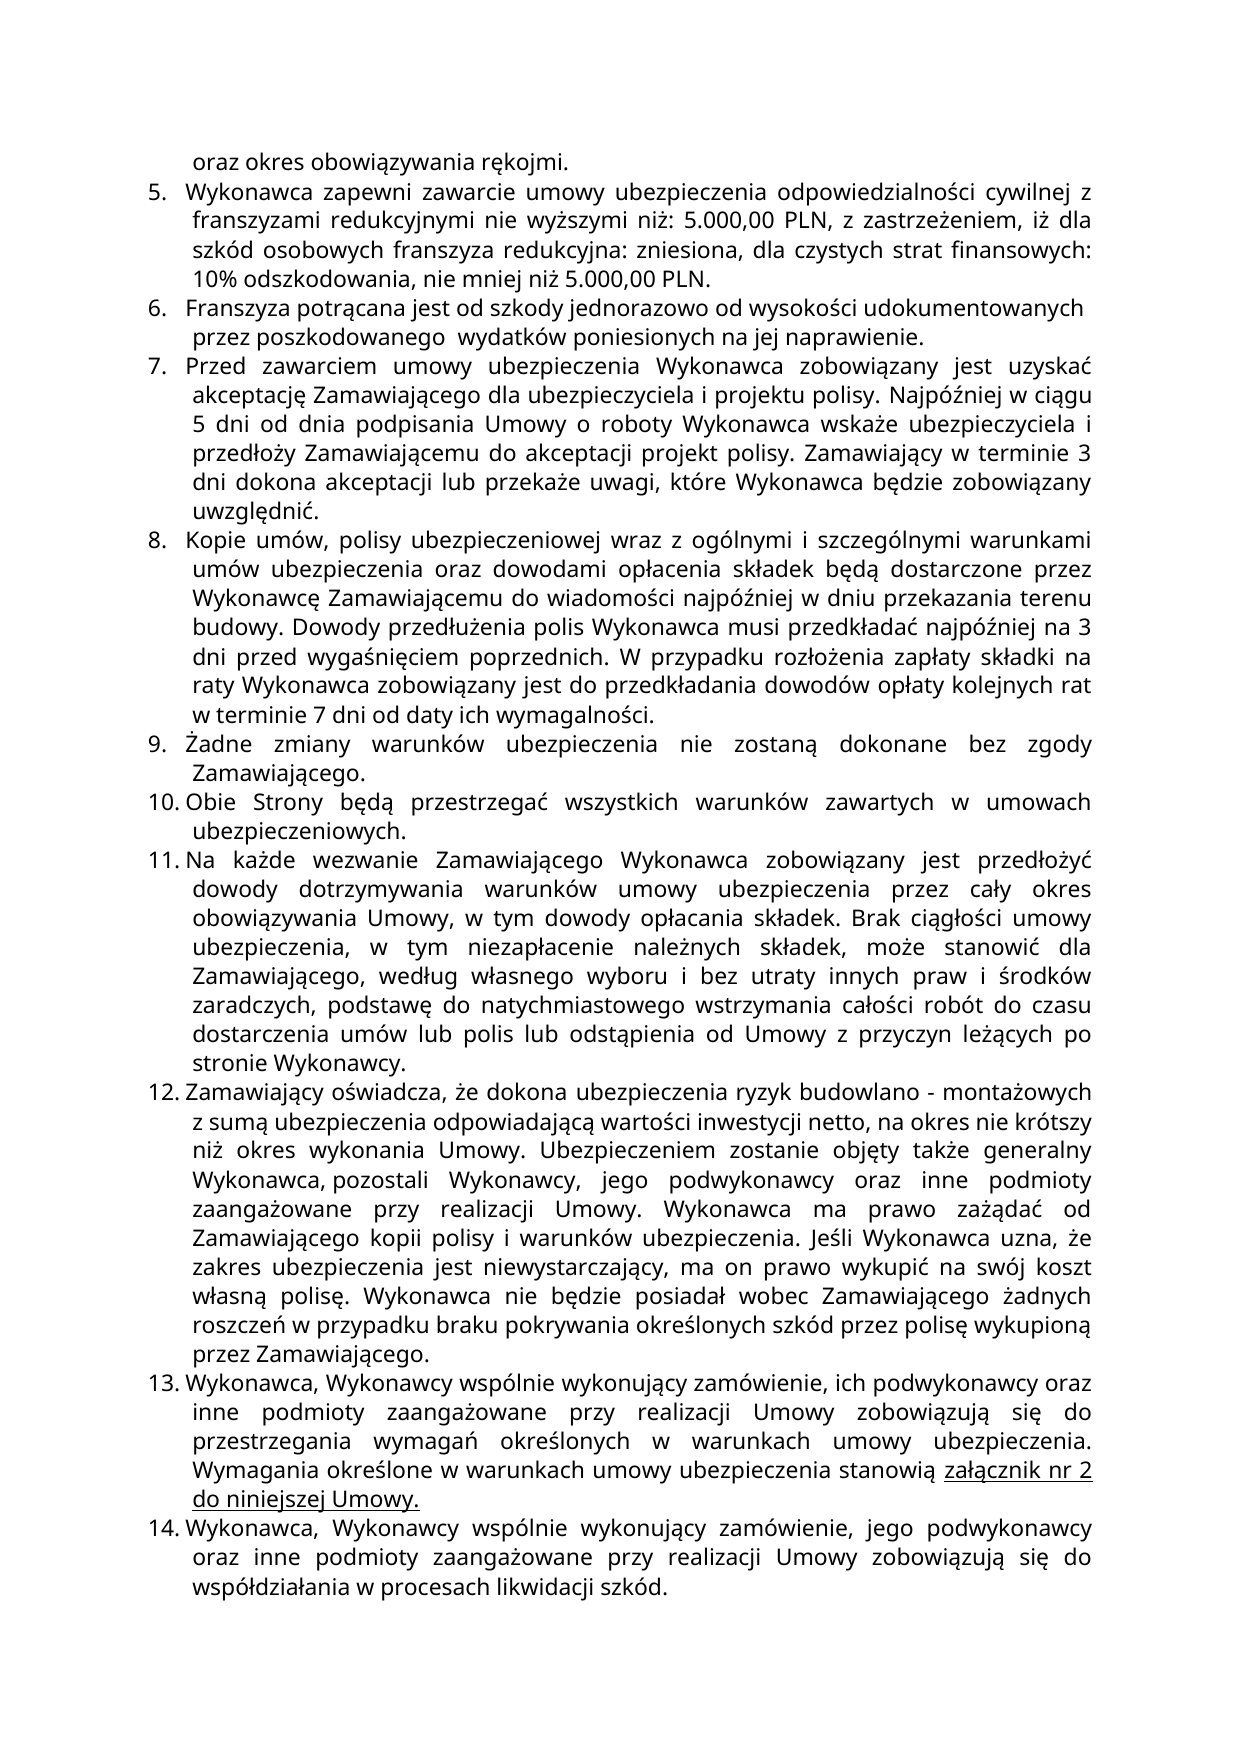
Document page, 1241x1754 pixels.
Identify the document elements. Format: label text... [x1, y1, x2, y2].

list Franszyza potrącana jest od szkody jednorazowo od wysokości udokumentowanych przez poszkodowanego wydatków poniesionych na jej naprawienie. [148, 293, 1093, 351]
list Wykonawca, Wykonawcy wspólnie wykonujący zamówienie, jego podwykonawcy oraz inne podmioty zaangażowane przy realizacji Umowy zobowiązują się do współdziałania w procesach likwidacji szkód. [148, 1513, 1093, 1601]
list Wykonawca, Wykonawcy wspólnie wykonujący zamówienie, ich podwykonawcy oraz inne podmioty zaangażowane przy realizacji Umowy zobowiązują się do przestrzegania wymagań określonych w warunkach umowy ubezpieczenia. Wymagania określone w warunkach umowy ubezpieczenia stanowią załącznik nr 2 do niniejszej Umowy. [148, 1368, 1093, 1513]
list Kopie umów, polisy ubezpieczeniowej wraz z ogólnymi i szczególnymi warunkami umów ubezpieczenia oraz dowodami opłacenia składek będą dostarczone przez Wykonawcę Zamawiającemu do wiadomości najpóźniej w dniu przekazania terenu budowy. Dowody przedłużenia polis Wykonawca musi przedkładać najpóźniej na 3 dni przed wygaśnięciem poprzednich. W przypadku rozłożenia zapłaty składki na raty Wykonawca zobowiązany jest do przedkładania dowodów opłaty kolejnych rat w terminie 7 dni od daty ich wymagalności. [148, 525, 1093, 729]
list Na każde wezwanie Zamawiającego Wykonawca zobowiązany jest przedłożyć dowody dotrzymywania warunków umowy ubezpieczenia przez cały okres obowiązywania Umowy, w tym dowody opłacania składek. Brak ciągłości umowy ubezpieczenia, w tym niezapłacenie należnych składek, może stanowić dla Zamawiającego, według własnego wyboru i bez utraty innych praw i środków zaradczych, podstawę do natychmiastowego wstrzymania całości robót do czasu dostarczenia umów lub polis lub odstąpienia od Umowy z przyczyn leżących po stronie Wykonawcy. [148, 845, 1093, 1078]
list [148, 148, 1093, 177]
list Wykonawca zapewni zawarcie umowy ubezpieczenia odpowiedzialności cywilnej z franszyzami redukcyjnymi nie wyższymi niż: 5.000,00 PLN, z zastrzeżeniem, iż dla szkód osobowych franszyza redukcyjna: zniesiona, dla czystych strat finansowych: 10% odszkodowania, nie mniej niż 5.000,00 PLN. [148, 177, 1093, 293]
list Obie Strony będą przestrzegać wszystkich warunków zawartych w umowach ubezpieczeniowych. [148, 787, 1093, 845]
list Zamawiający oświadcza, że dokona ubezpieczenia ryzyk budowlano - montażowych z sumą ubezpieczenia odpowiadającą wartości inwestycji netto, na okres nie krótszy niż okres wykonania Umowy. Ubezpieczeniem zostanie objęty także generalny Wykonawca, pozostali Wykonawcy, jego podwykonawcy oraz inne podmioty zaangażowane przy realizacji Umowy. Wykonawca ma prawo zażądać od Zamawiającego kopii polisy i warunków ubezpieczenia. Jeśli Wykonawca uzna, że zakres ubezpieczenia jest niewystarczający, ma on prawo wykupić na swój koszt własną polisę. Wykonawca nie będzie posiadał wobec Zamawiającego żadnych roszczeń w przypadku braku pokrywania określonych szkód przez polisę wykupioną przez Zamawiającego. [148, 1078, 1093, 1368]
list Przed zawarciem umowy ubezpieczenia Wykonawca zobowiązany jest uzyskać akceptację Zamawiającego dla ubezpieczyciela i projektu polisy. Najpóźniej w ciągu 5 dni od dnia podpisania Umowy o roboty Wykonawca wskaże ubezpieczyciela i przedłoży Zamawiającemu do akceptacji projekt polisy. Zamawiający w terminie 3 dni dokona akceptacji lub przekaże uwagi, które Wykonawca będzie zobowiązany uwzględnić. [148, 351, 1093, 525]
list Żadne zmiany warunków ubezpieczenia nie zostaną dokonane bez zgody Zamawiającego. [148, 729, 1093, 787]
